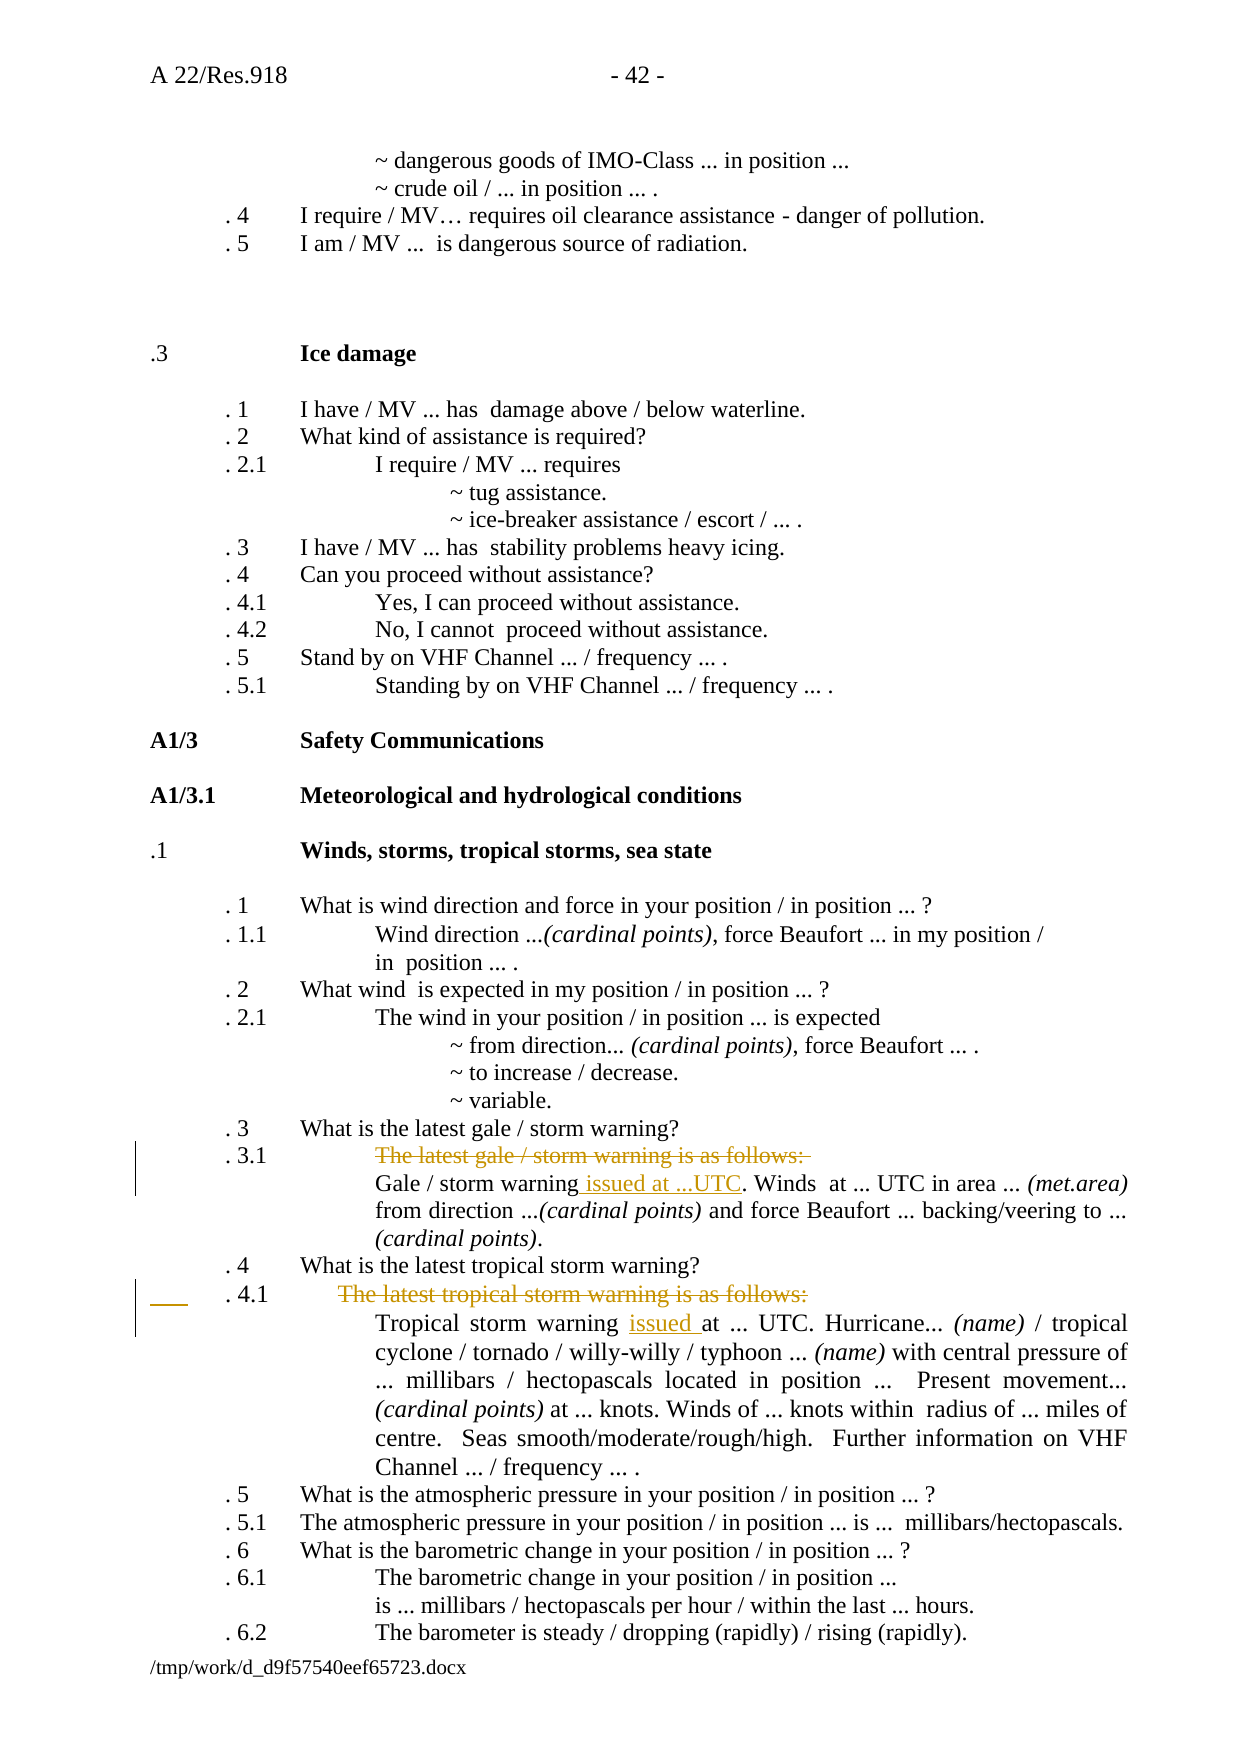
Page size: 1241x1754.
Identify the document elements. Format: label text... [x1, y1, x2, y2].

text . 1 What is wind direction and force in your position / in position ... ? [150, 892, 1128, 919]
text . 4 What is the latest tropical storm warning? [150, 1252, 1128, 1279]
text . 5.1 The atmospheric pressure in your position / in position ... is ... millibars/hectopascals. [225, 1508, 1128, 1536]
text ~ to increase / decrease. [150, 1058, 1128, 1086]
text ~ crude oil / ... in position ... . [150, 174, 1128, 201]
text ~ ice-breaker assistance / escort / ... . [150, 505, 1128, 533]
text .1 Winds, storms, tropical storms, sea state [150, 836, 1128, 864]
text . 3 I have / MV ... has stability problems heavy icing. [150, 533, 1128, 560]
text A1/3.1 Meteorological and hydrological conditions [150, 781, 1128, 809]
text . 6 What is the barometric change in your position / in position ... ? [150, 1536, 1128, 1563]
text . 2.1 I require / MV ... requires [150, 450, 1128, 477]
text .3 Ice damage [150, 339, 1128, 367]
text . 2 What kind of assistance is required? [150, 422, 1128, 450]
text . 6.2 The barometer is steady / dropping (rapidly) / rising (rapidly). [150, 1618, 1128, 1646]
text ~ variable. [150, 1086, 1128, 1113]
text . 4.1 Yes, I can proceed without assistance. [150, 588, 1128, 616]
text . 2 What wind is expected in my position / in position ... ? [150, 976, 1128, 1003]
text . 4.1 [150, 1279, 1128, 1308]
text ~ dangerous goods of IMO-Class ... in position ... [150, 146, 1128, 174]
text . 2.1 The wind in your position / in position ... is expected [150, 1003, 1128, 1031]
text . 1 I have / MV ... has damage above / below waterline. [150, 395, 1128, 422]
text . 5.1 Standing by on VHF Channel ... / frequency ... . [150, 671, 1128, 698]
text is ... millibars / hectopascals per hour / within the last ... hours. [150, 1591, 1128, 1618]
text . 4 I require / MV… requires oil clearance assistance - danger of pollution. [150, 201, 1128, 229]
text ~ tug assistance. [150, 477, 1128, 505]
text . 5 What is the atmospheric pressure in your position / in position ... ? [150, 1480, 1128, 1508]
text Tropical storm warning at ... UTC. Hurricane... (name) / tropical cyclone / tornado / willy-willy / typhoon ... (name) with central pressure of ... millibars / hectopascals located in position ... Present movement... (cardinal points) at ... knots. Winds of ... knots within radius of ... miles of centre. Seas smooth/moderate/rough/high. Further information on VHF Channel ... / frequency ... . [375, 1308, 1128, 1480]
text . 3.1 [225, 1141, 1128, 1169]
text . 3 What is the latest gale / storm warning? [150, 1113, 1128, 1141]
text . 5 Stand by on VHF Channel ... / frequency ... . [150, 643, 1128, 671]
text in position ... . [150, 948, 1128, 976]
text . 6.1 The barometric change in your position / in position ... [150, 1563, 1128, 1591]
text ~ from direction... (cardinal points), force Beaufort ... . [150, 1031, 1128, 1058]
text . 1.1 Wind direction ...(cardinal points), force Beaufort ... in my position / [150, 919, 1128, 948]
text . 4 Can you proceed without assistance? [150, 560, 1128, 588]
text A1/3 Safety Communications [150, 726, 1128, 753]
text . 4.2 No, I cannot proceed without assistance. [150, 616, 1128, 643]
text . 5 I am / MV ... is dangerous source of radiation. [150, 229, 1128, 257]
text Gale / storm warning. Winds at ... UTC in area ... (met.area) from direction ...(cardinal points) and force Beaufort ... backing/veering to ... (cardinal points). [150, 1169, 1128, 1252]
